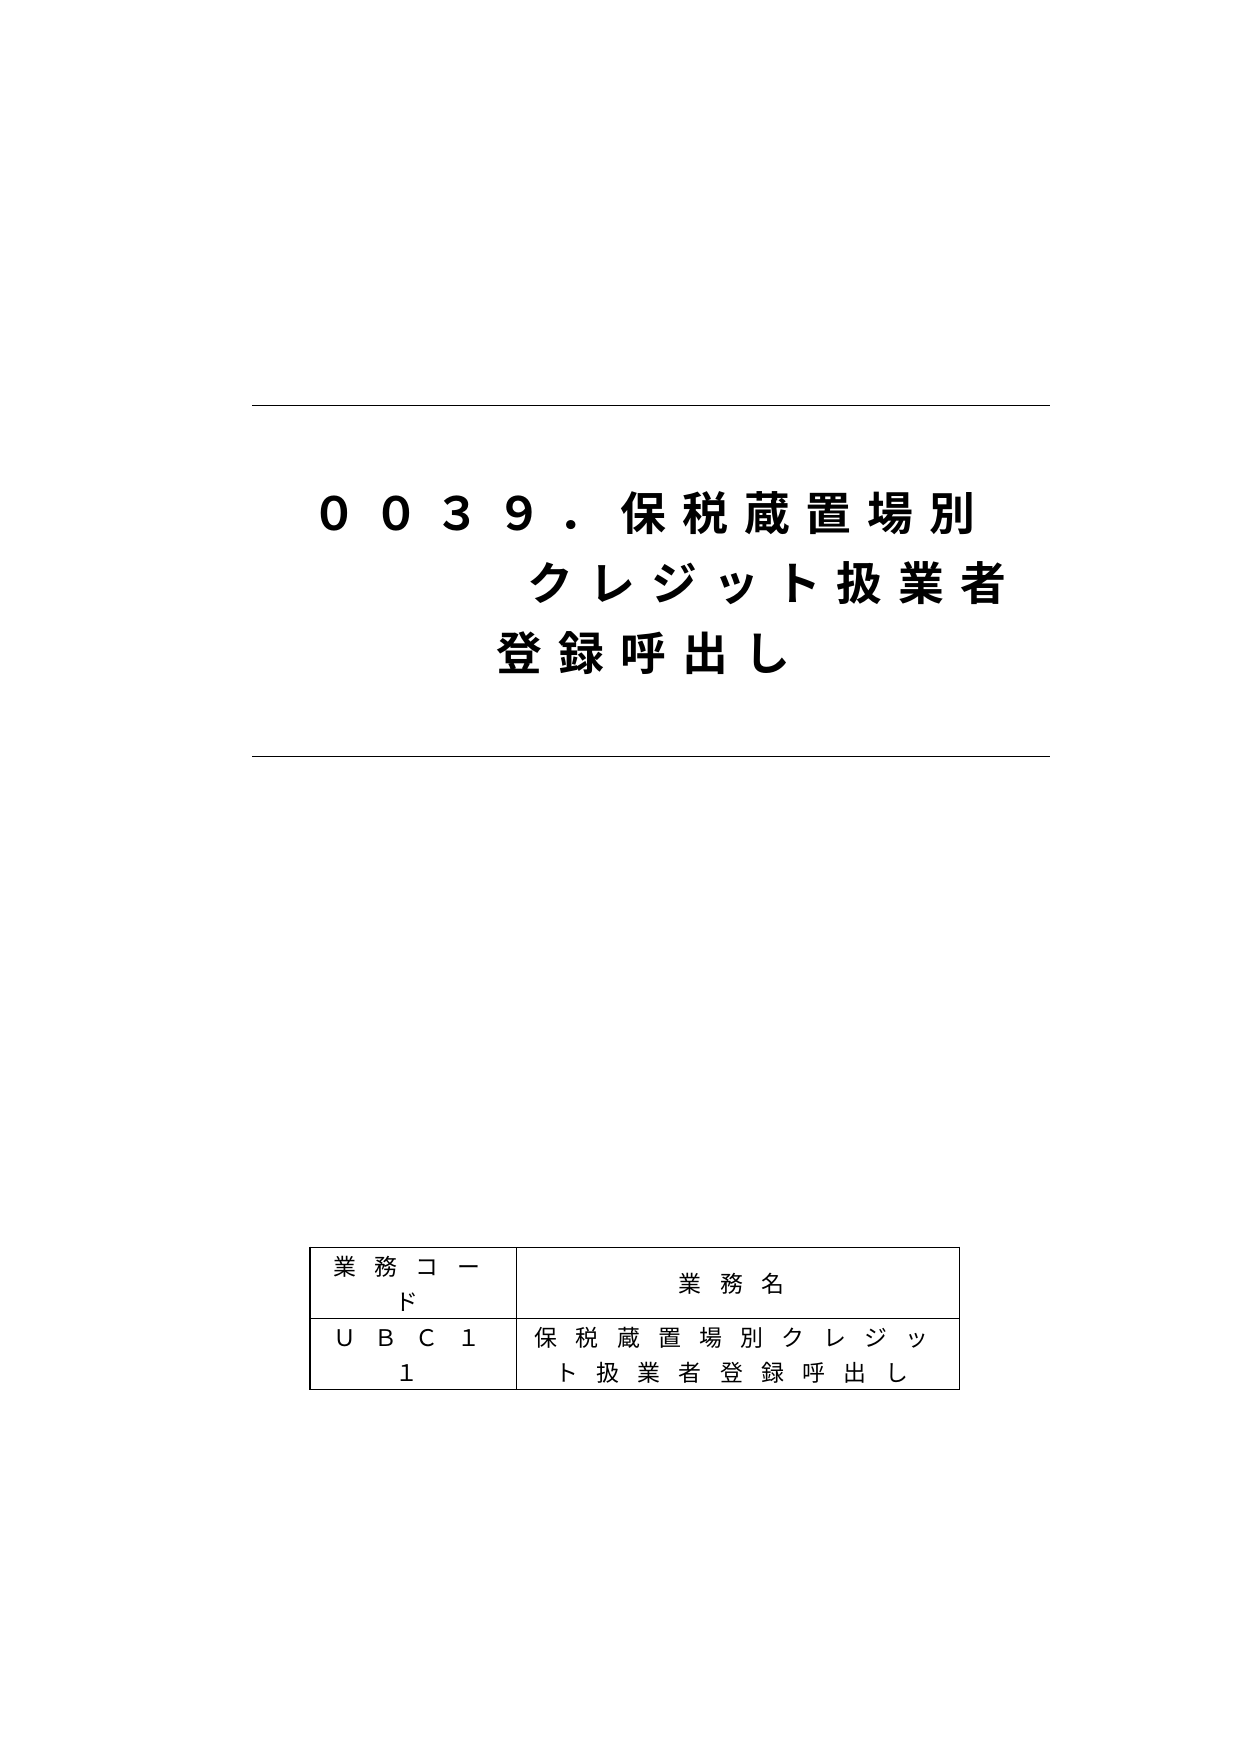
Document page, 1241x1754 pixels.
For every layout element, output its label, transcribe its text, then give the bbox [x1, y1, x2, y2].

table_header 業務名 [517, 1248, 959, 1318]
table_header ００３９．保税蔵置場別 クレジット扱業者登録呼出し [252, 406, 1049, 756]
table_header 業務コード [311, 1248, 516, 1318]
table_cell ＵＢＣ１１ [311, 1319, 516, 1389]
table_cell 保税蔵置場別クレジット扱業者登録呼出し [517, 1319, 959, 1389]
